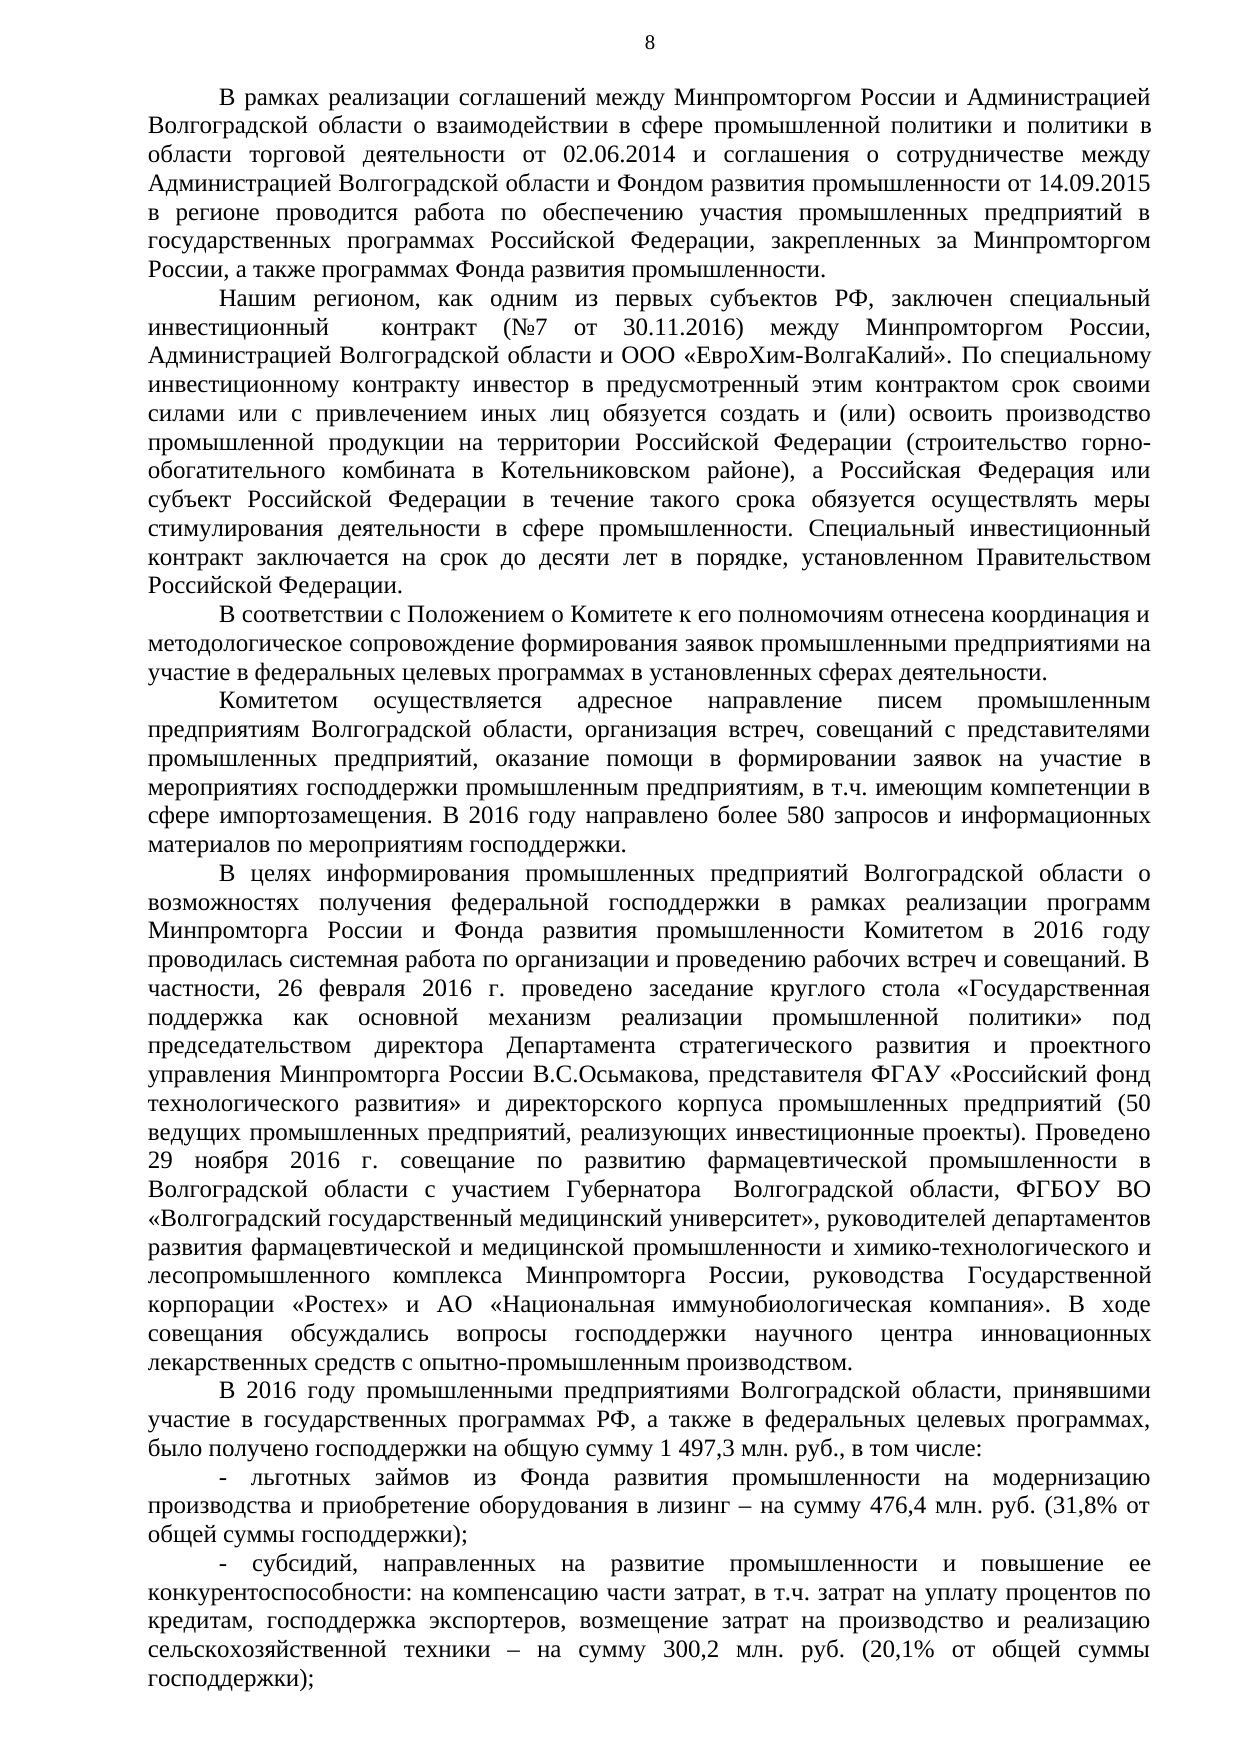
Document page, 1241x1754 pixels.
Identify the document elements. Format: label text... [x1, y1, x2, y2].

text В целях информирования промышленных предприятий Волгоградской области о возможностях получения федеральной господдержки в рамках реализации программ Минпромторга России и Фонда развития промышленности Комитетом в 2016 году проводилась системная работа по организации и проведению рабочих встреч и совещаний. В частности, 26 февраля 2016 г. проведено заседание круглого стола «Государственная поддержка как основной механизм реализации промышленной политики» под председательством директора Департамента стратегического развития и проектного управления Минпромторга России В.С.Осьмакова, представителя ФГАУ «Российский фонд технологического развития» и директорского корпуса промышленных предприятий (50 ведущих промышленных предприятий, реализующих инвестиционные проекты). Проведено 29 ноября 2016 г. совещание по развитию фармацевтической промышленности в Волгоградской области с участием Губернатора Волгоградской области, ФГБОУ ВО «Волгоградский государственный медицинский университет», руководителей департаментов развития фармацевтической и медицинской промышленности и химико-технологического и лесопромышленного комплекса Минпромторга России, руководства Государственной корпорации «Ростех» и АО «Национальная иммунобиологическая компания». В ходе совещания обсуждались вопросы господдержки научного центра инновационных лекарственных средств с опытно-промышленным производством. [148, 858, 1152, 1375]
text Нашим регионом, как одним из первых субъектов РФ, заключен специальный инвестиционный контракт (№7 от 30.11.2016) между Минпромторгом России, Администрацией Волгоградской области и ООО «ЕвроХим-ВолгаКалий». По специальному инвестиционному контракту инвестор в предусмотренный этим контрактом срок своими силами или с привлечением иных лиц обязуется создать и (или) освоить производство промышленной продукции на территории Российской Федерации (строительство горно-обогатительного комбината в Котельниковском районе), а Российская Федерация или субъект Российской Федерации в течение такого срока обязуется осуществлять меры стимулирования деятельности в сфере промышленности. Специальный инвестиционный контракт заключается на срок до десяти лет в порядке, установленном Правительством Российской Федерации. [148, 283, 1152, 599]
text - субсидий, направленных на развитие промышленности и повышение ее конкурентоспособности: на компенсацию части затрат, в т.ч. затрат на уплату процентов по кредитам, господдержка экспортеров, возмещение затрат на производство и реализацию сельскохозяйственной техники – на сумму 300,2 млн. руб. (20,1% от общей суммы господдержки); [148, 1548, 1152, 1692]
text - льготных займов из Фонда развития промышленности на модернизацию производства и приобретение оборудования в лизинг – на сумму 476,4 млн. руб. (31,8% от общей суммы господдержки); [148, 1462, 1152, 1548]
text В соответствии с Положением о Комитете к его полномочиям отнесена координация и методологическое сопровождение формирования заявок промышленными предприятиями на участие в федеральных целевых программах в установленных сферах деятельности. [148, 599, 1152, 685]
text Комитетом осуществляется адресное направление писем промышленным предприятиям Волгоградской области, организация встреч, совещаний с представителями промышленных предприятий, оказание помощи в формировании заявок на участие в мероприятиях господдержки промышленным предприятиям, в т.ч. имеющим компетенции в сфере импортозамещения. В 2016 году направлено более 580 запросов и информационных материалов по мероприятиям господдержки. [148, 685, 1152, 858]
text В 2016 году промышленными предприятиями Волгоградской области, принявшими участие в государственных программах РФ, а также в федеральных целевых программах, было получено господдержки на общую сумму 1 497,3 млн. руб., в том числе: [148, 1375, 1152, 1462]
text В рамках реализации соглашений между Минпромторгом России и Администрацией Волгоградской области о взаимодействии в сфере промышленной политики и политики в области торговой деятельности от 02.06.2014 и соглашения о сотрудничестве между Администрацией Волгоградской области и Фондом развития промышленности от 14.09.2015 в регионе проводится работа по обеспечению участия промышленных предприятий в государственных программах Российской Федерации, закрепленных за Минпромторгом России, а также программах Фонда развития промышленности. [148, 82, 1152, 283]
